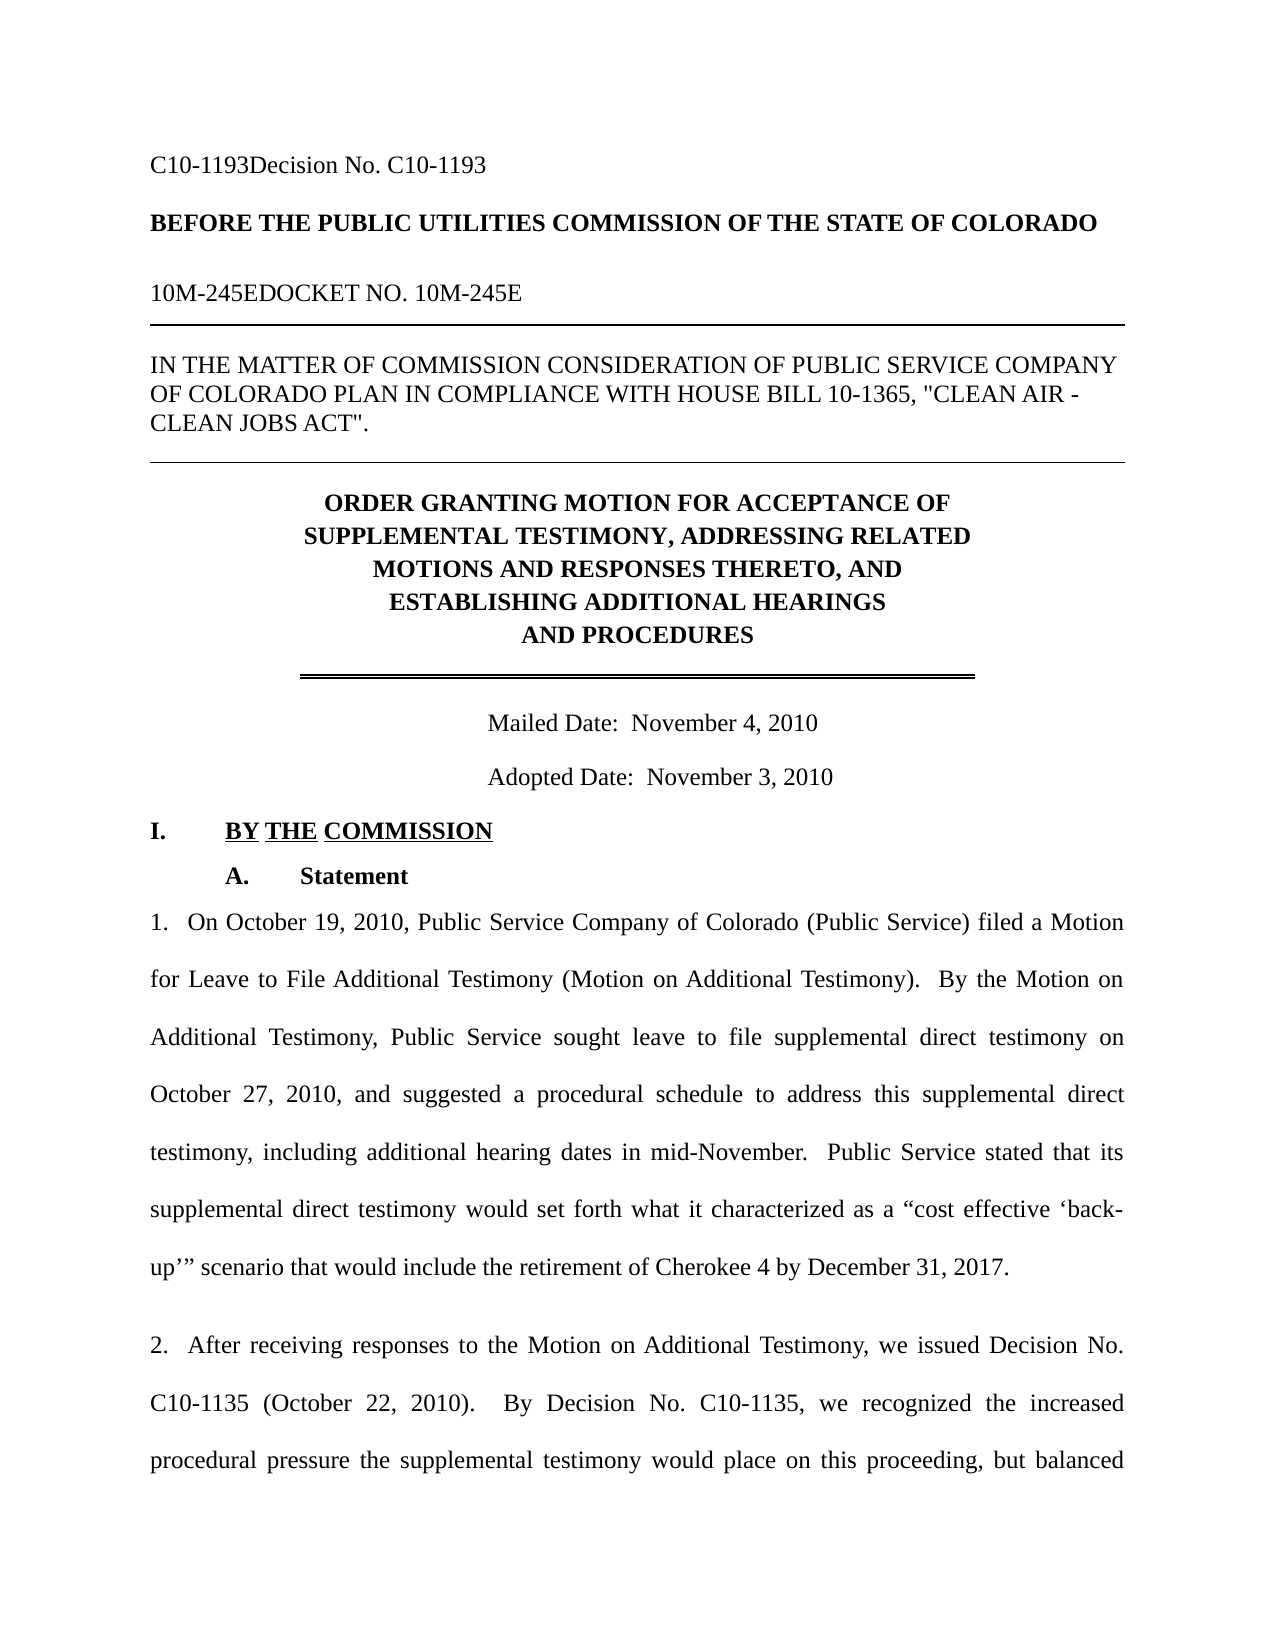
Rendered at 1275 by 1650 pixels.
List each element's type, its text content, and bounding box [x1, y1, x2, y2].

subtitle BY THE COMMISSION [150, 816, 1125, 845]
title ORDER GRANTING MOTION FOR ACCEPTANCE OF SUPPLEMENTAL TESTIMONY, ADDRESSING RELATED MOTIONS AND RESPONSES THERETO, AND ESTABLISHING ADDITIONAL HEARINGS AND PROCEDURES [300, 488, 975, 674]
subtitle Statement [225, 861, 1125, 890]
text On October 19, 2010, Public Service Company of Colorado (Public Service) filed a Motion for Leave to File Additional Testimony (Motion on Additional Testimony). By the Motion on Additional Testimony, Public Service sought leave to file supplemental direct testimony on October 27, 2010, and suggested a procedural schedule to address this supplemental direct testimony, including additional hearing dates in mid-November. Public Service stated that its supplemental direct testimony would set forth what it characterized as a “cost effective ‘back-up’” scenario that would include the retirement of Cherokee 4 by December 31, 2017. [150, 907, 1125, 1281]
text Mailed Date: November 4, 2010 [487, 708, 900, 737]
text IN THE MATTER OF COMMISSION CONSIDERATION OF PUBLIC SERVICE COMPANY OF COLORADO PLAN IN COMPLIANCE WITH HOUSE BILL 10-1365, "CLEAN AIR - CLEAN JOBS ACT". [150, 326, 1125, 462]
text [150, 1330, 1125, 1474]
text Adopted Date: November 3, 2010 [487, 762, 1125, 791]
text 10M-245EDOCKET NO. 10M-245E [150, 278, 1125, 307]
text C10-1193Decision No. C10-1193 [150, 150, 1125, 179]
text BEFORE THE PUBLIC UTILITIES COMMISSION OF THE STATE OF COLORADO [150, 208, 1125, 237]
